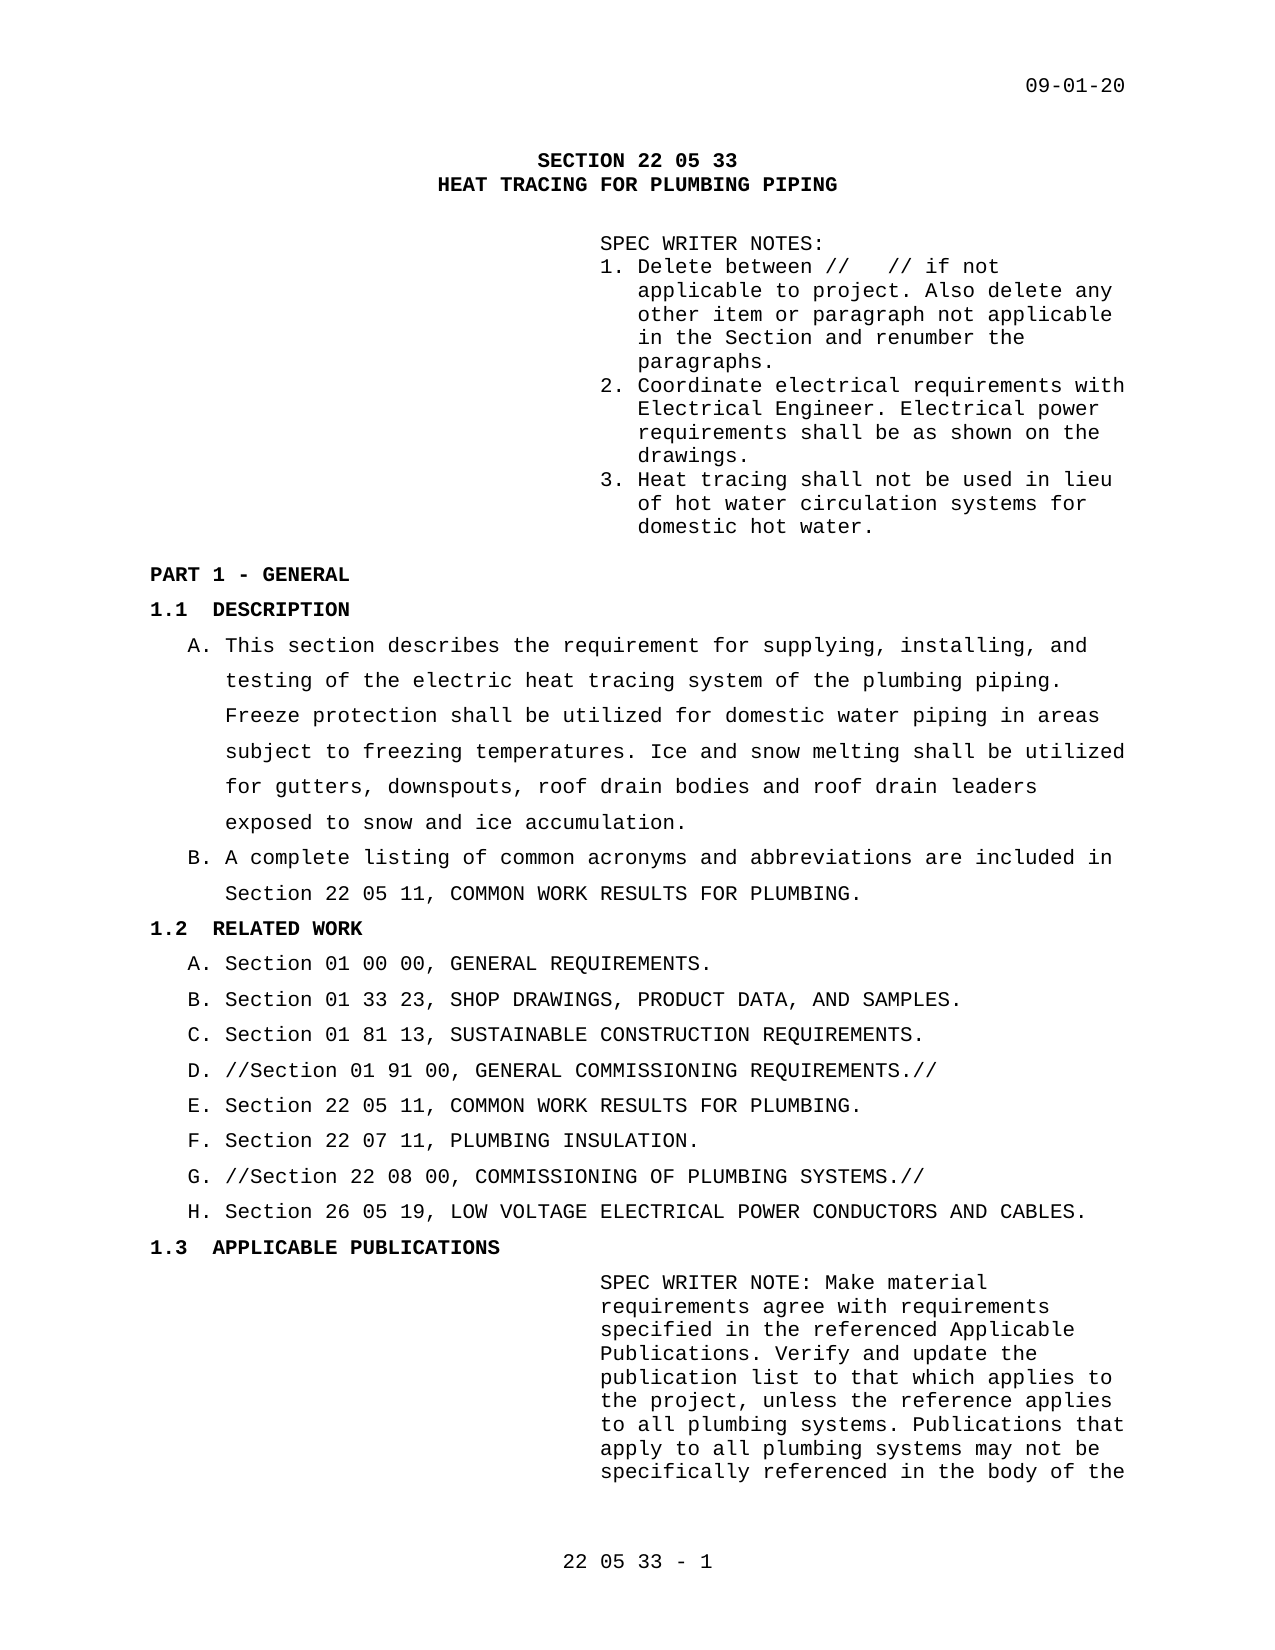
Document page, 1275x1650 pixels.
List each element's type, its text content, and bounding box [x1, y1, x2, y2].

text RELATED WORK [150, 918, 1125, 942]
text Section 26 05 19, LOW VOLTAGE ELECTRICAL POWER CONDUCTORS AND CABLES. [187, 1201, 1125, 1225]
text SPEC WRITER NOTES: [600, 233, 1125, 256]
text A complete listing of common acronyms and abbreviations are included in Section 22 05 11, COMMON WORK RESULTS FOR PLUMBING. [187, 847, 1125, 906]
text Section 01 81 13, SUSTAINABLE CONSTRUCTION REQUIREMENTS. [187, 1024, 1125, 1048]
text APPLICABLE PUBLICATIONS [150, 1237, 1125, 1260]
text Section 22 05 11, COMMON WORK RESULTS FOR PLUMBING. [187, 1095, 1125, 1119]
list GENERAL [150, 564, 1125, 587]
text //Section 01 91 00, GENERAL COMMISSIONING REQUIREMENTS.// [187, 1059, 1125, 1083]
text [600, 1272, 1125, 1485]
text Section 01 00 00, GENERAL REQUIREMENTS. [187, 953, 1125, 977]
text //Section 22 08 00, COMMISSIONING OF PLUMBING SYSTEMS.// [187, 1166, 1125, 1189]
text DESCRIPTION [150, 599, 1125, 623]
text Section 01 33 23, SHOP DRAWINGS, PRODUCT DATA, AND SAMPLES. [187, 989, 1125, 1012]
text This section describes the requirement for supplying, installing, and testing of the electric heat tracing system of the plumbing piping. Freeze protection shall be utilized for domestic water piping in areas subject to freezing temperatures. Ice and snow melting shall be utilized for gutters, downspouts, roof drain bodies and roof drain leaders exposed to snow and ice accumulation. [187, 634, 1125, 835]
text 1. Delete between // // if not applicable to project. Also delete any other item or paragraph not applicable in the Section and renumber the paragraphs. [600, 256, 1125, 374]
text 3. Heat tracing shall not be used in lieu of hot water circulation systems for domestic hot water. [600, 469, 1125, 540]
title SECTION 22 05 33 [150, 150, 1125, 174]
text Section 22 07 11, PLUMBING INSULATION. [187, 1130, 1125, 1154]
text 2. Coordinate electrical requirements with Electrical Engineer. Electrical power requirements shall be as shown on the drawings. [600, 374, 1125, 469]
title HEAT TRACING FOR PLUMBING PIPING [150, 174, 1125, 197]
